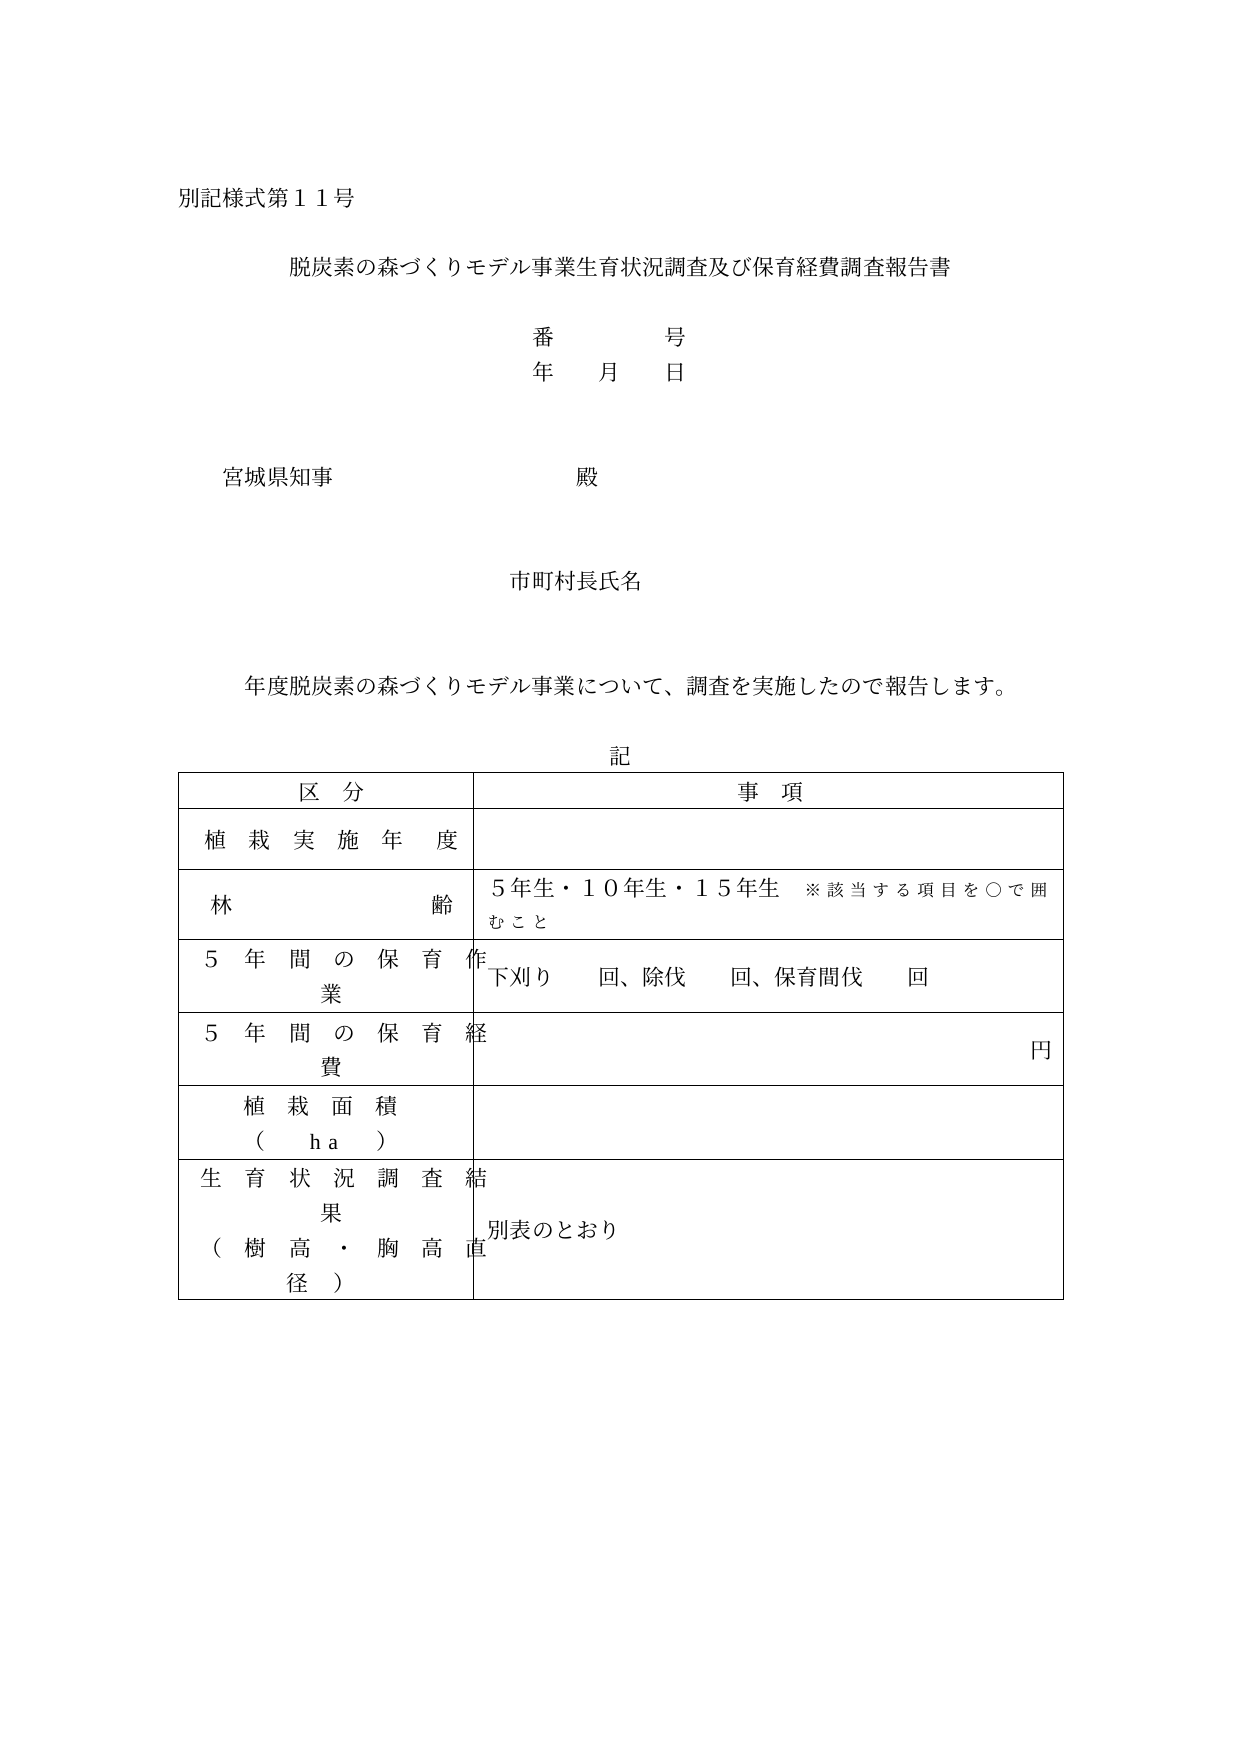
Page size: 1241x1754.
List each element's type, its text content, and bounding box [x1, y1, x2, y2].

table_cell 円 [474, 1013, 1063, 1085]
table_cell 植栽実施年度 [179, 809, 473, 868]
table_cell ５年間の保育作業 [179, 940, 473, 1012]
table_cell ５年間の保育経費 [179, 1013, 473, 1085]
table_cell 生育状況調査結果 （樹高・胸高直径） [179, 1160, 473, 1299]
table_cell [474, 809, 1063, 868]
table_cell 植栽面積（ha） [179, 1086, 473, 1159]
text 脱炭素の森づくりモデル事業生育状況調査及び保育経費調査報告書 [178, 249, 1062, 284]
text 番 号 [178, 319, 1062, 353]
text 別記様式第１１号 [178, 179, 1062, 214]
table_header 区 分 [179, 773, 473, 808]
table_cell 林 齢 [179, 870, 473, 939]
text 宮城県知事 殿 [178, 458, 1062, 493]
text 市町村長氏名 [178, 563, 1062, 598]
text 年度脱炭素の森づくりモデル事業について、調査を実施したので報告します。 [178, 668, 1062, 702]
table_cell 下刈り 回、除伐 回、保育間伐 回 [474, 940, 1063, 1012]
table_cell ５年生・１０年生・１５年生 ※該当する項目を○で囲むこと [474, 870, 1063, 939]
table_header 事 項 [474, 773, 1063, 808]
table_cell [474, 1086, 1063, 1159]
text 年 月 日 [178, 353, 1062, 388]
text 記 [178, 737, 1062, 772]
table_cell 別表のとおり [474, 1160, 1063, 1299]
